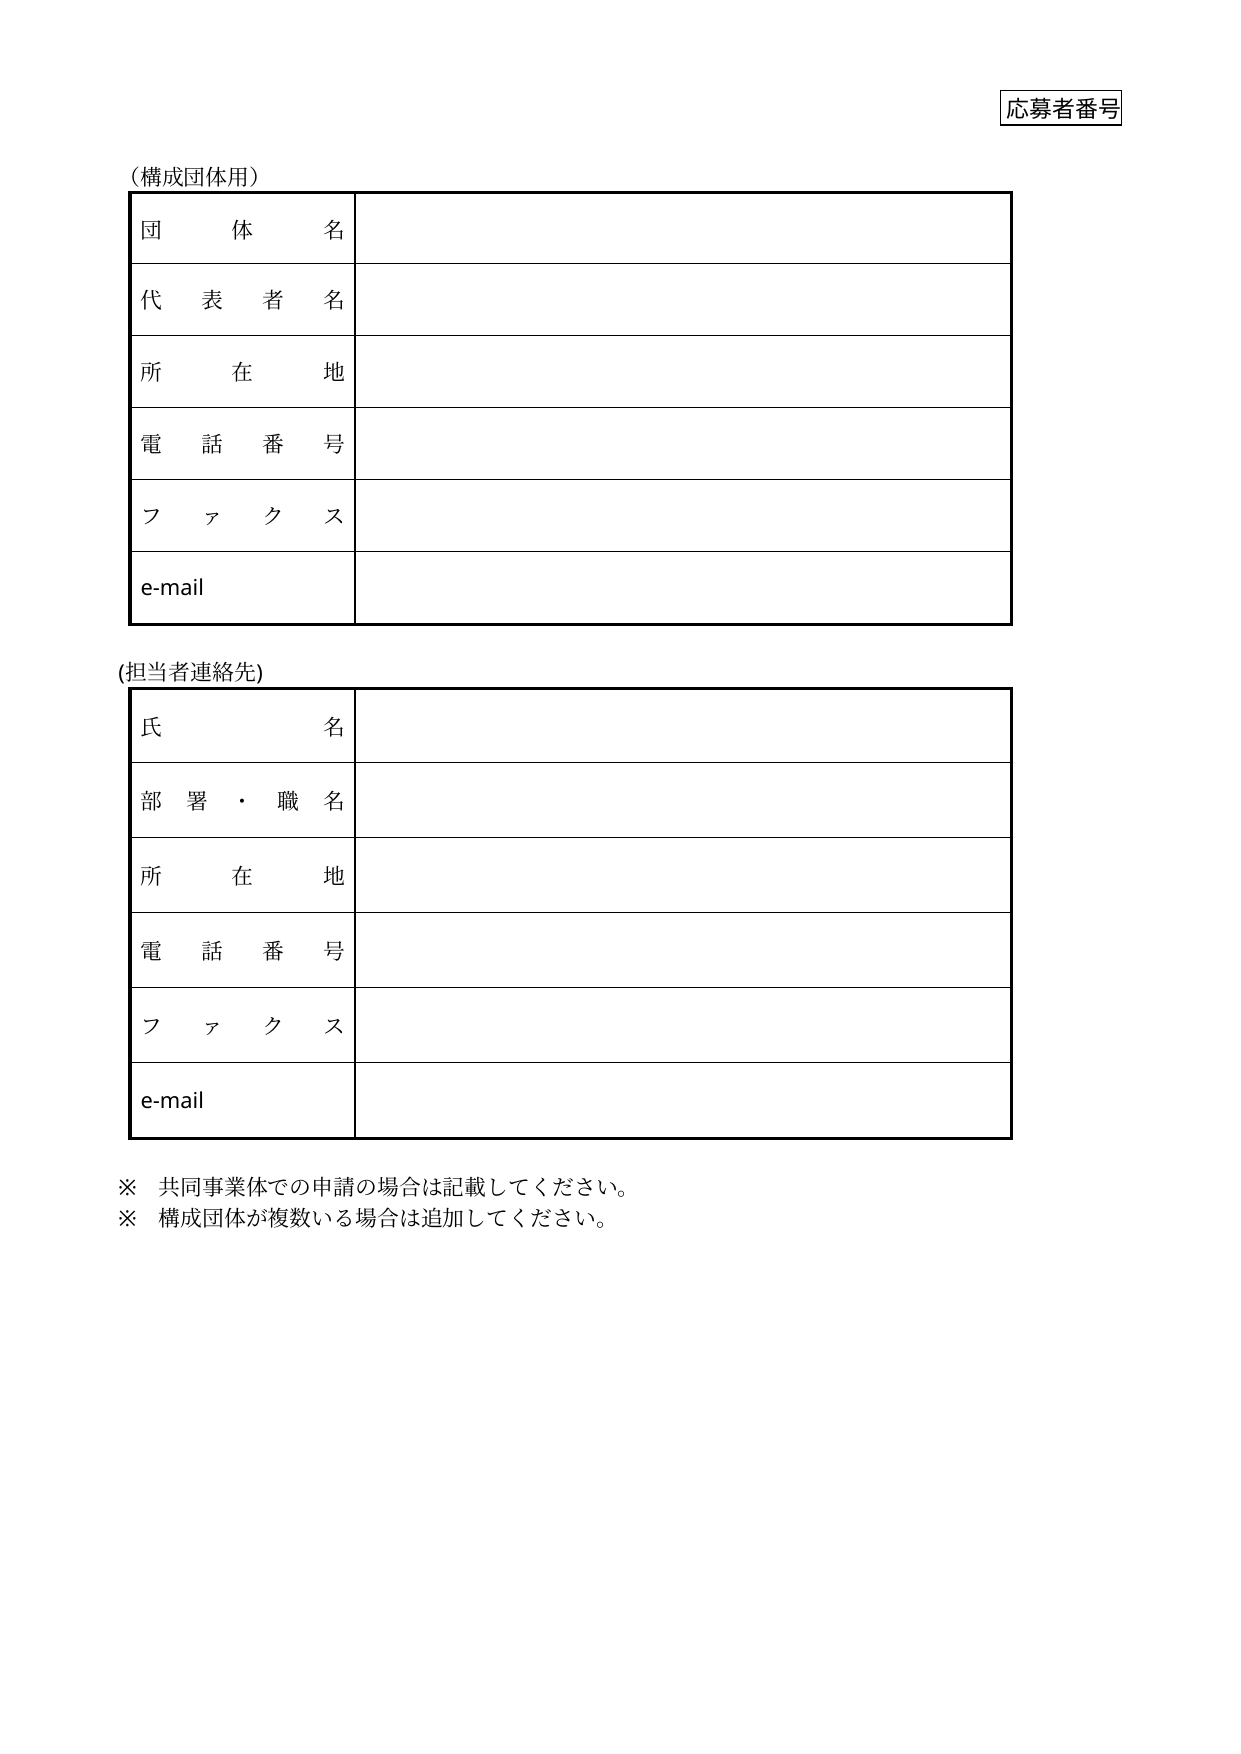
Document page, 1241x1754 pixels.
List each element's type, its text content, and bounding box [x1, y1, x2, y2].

table_cell [356, 838, 1010, 912]
text ※ 共同事業体での申請の場合は記載してください。 [118, 1170, 1122, 1201]
text （構成団体用） [118, 160, 1122, 191]
table_cell [356, 913, 1010, 987]
table_cell ファクス [132, 988, 354, 1062]
table_cell e-mail [132, 1063, 354, 1137]
table_cell 代表者名 [132, 264, 354, 335]
table_cell [356, 1063, 1010, 1137]
table_header [356, 690, 1010, 762]
table_cell [356, 264, 1010, 335]
table_header [356, 194, 1010, 263]
table_cell [356, 763, 1010, 837]
table_cell [356, 480, 1010, 551]
text (担当者連絡先) [118, 655, 1122, 687]
table_cell 電話番号 [132, 408, 354, 479]
table_cell e-mail [132, 552, 354, 622]
table_cell [356, 552, 1010, 622]
table_cell 所在地 [132, 336, 354, 407]
table_cell 所在地 [132, 838, 354, 912]
table_cell [356, 336, 1010, 407]
table_cell [356, 988, 1010, 1062]
table_header 団体名 [132, 194, 354, 263]
text ※ 構成団体が複数いる場合は追加してください。 [118, 1201, 1122, 1233]
table_cell 部署・職名 [132, 763, 354, 837]
table_cell [356, 408, 1010, 479]
table_header 氏名 [132, 690, 354, 762]
table_cell ファクス [132, 480, 354, 551]
table_cell 電話番号 [132, 913, 354, 987]
